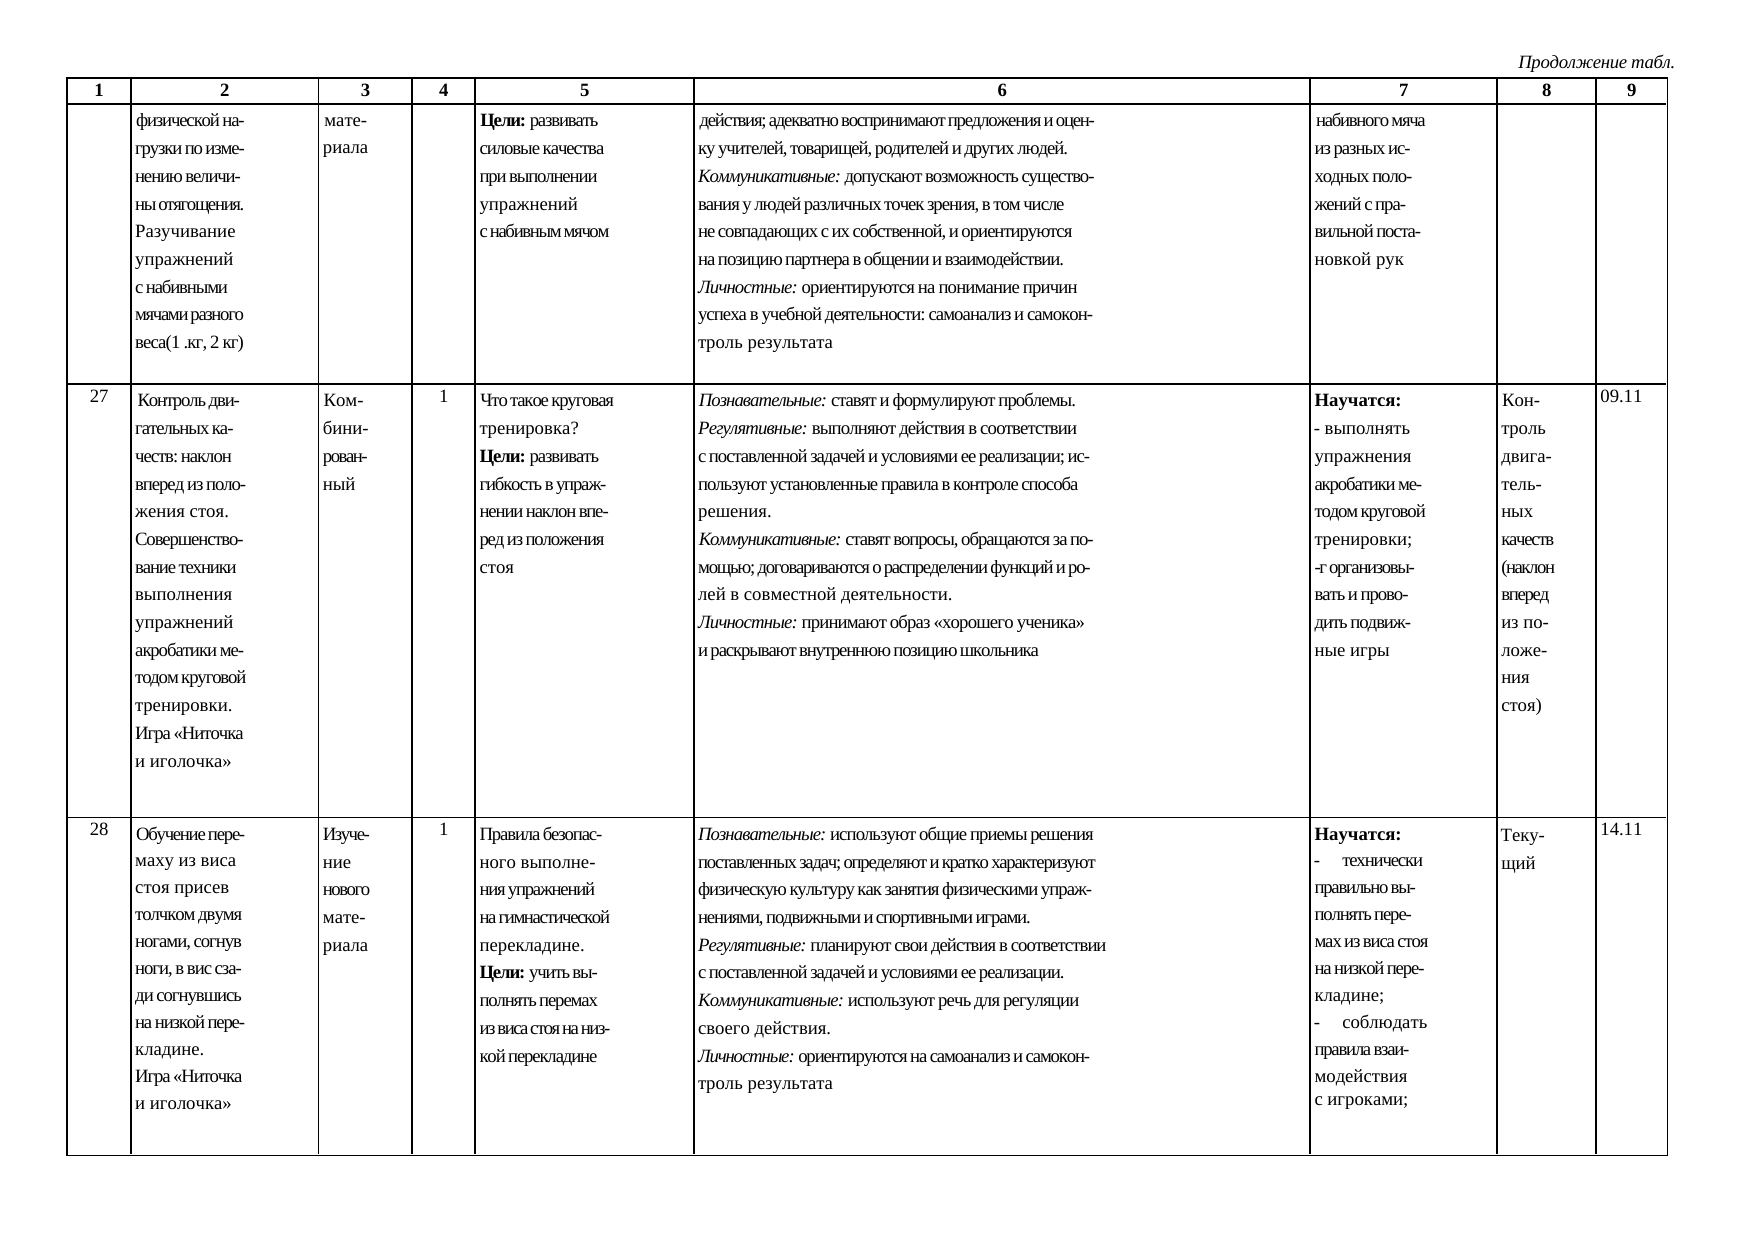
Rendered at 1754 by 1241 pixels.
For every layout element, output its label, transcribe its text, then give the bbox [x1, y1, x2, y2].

table_cell действия; адекватно воспринимают предложения и оцен- ку учителей, товарищей, родителей и других людей. Коммуникативные: допускают возможность существо- вания у людей различных точек зрения, в том числе не совпадающих с их собственной, и ориентируются на позицию партнера в общении и взаимодействии. Личностные: ориентируются на понимание причин успеха в учебной деятельности: самоанализ и самокон- троль результата [695, 105, 1309, 383]
table_header 5 [476, 79, 693, 103]
table_cell Правила безопас- ного выполне- ния упражнений на гимнастической перекладине. Цели: учить вы- полнять перемах из виса стоя на низ- кой перекладине [476, 818, 693, 1154]
table_cell 09.11 [1597, 383, 1667, 817]
table_cell 28 [68, 818, 130, 1154]
table_cell 14.11 [1597, 817, 1667, 1154]
table_cell набивного мяча из разных ис- ходных поло- жений с пра- вильной поста- новкой рук [1311, 105, 1496, 383]
table_header 7 [1311, 79, 1496, 103]
table_header 9 [1597, 79, 1667, 103]
table_cell [413, 105, 474, 383]
table_cell [1597, 103, 1667, 383]
table_cell Познавательные: ставят и формулируют проблемы. Регулятивные: выполняют действия в соответствии с поставленной задачей и условиями ее реализации; ис- пользуют установленные правила в контроле способа решения. Коммуникативные: ставят вопросы, обращаются за по- мощью; договариваются о распределении функций и ро- лей в совместной деятельности. Личностные: принимают образ «хорошего ученика» и раскрывают внутреннюю позицию школьника [695, 385, 1309, 817]
table_cell физической на- грузки по изме- нению величи- ны отягощения. Разучивание упражнений с набивными мячами разного веса(1 .кг, 2 кг) [132, 105, 318, 383]
table_cell 1 [413, 818, 474, 1154]
table_cell Научатся: - технически правильно вы- полнять пере- мах из виса стоя на низкой пере- кладине; - соблюдать правила взаи- модействия с игроками; [1311, 818, 1496, 1154]
table_header 4 [413, 79, 474, 103]
table_cell Научатся: - выполнять упражнения акробатики ме- тодом круговой тренировки; -г организовы- вать и прово- дить подвиж- ные игры [1311, 385, 1496, 817]
text Продолжение табл. [75, 51, 1675, 73]
table_cell Познавательные: используют общие приемы решения поставленных задач; определяют и кратко характеризуют физическую культуру как занятия физическими упраж- нениями, подвижными и спортивными играми. Регулятивные: планируют свои действия в соответствии с поставленной задачей и условиями ее реализации. Коммуникативные: используют речь для регуляции своего действия. Личностные: ориентируются на самоанализ и самокон- троль результата [695, 818, 1309, 1154]
table_header 3 [319, 79, 411, 103]
table_cell Контроль дви- гательных ка- честв: наклон вперед из поло- жения стоя. Совершенство- вание техники выполнения упражнений акробатики ме- тодом круговой тренировки. Игра «Ниточка и иголочка» [132, 385, 318, 817]
table_cell 27 [68, 385, 130, 817]
table_cell Кон- троль двига- тель- ных качеств (наклон вперед из по- ложе- ния стоя) [1498, 385, 1595, 817]
table_cell 1 [413, 385, 474, 817]
table_cell Теку- щий [1498, 818, 1595, 1154]
table_cell Что такое круговая тренировка? Цели: развивать гибкость в упраж- нении наклон впе- ред из положения стоя [476, 385, 693, 817]
table_cell Изуче- ние нового мате- риала [319, 818, 411, 1154]
table_header 8 [1498, 79, 1595, 103]
table_header 1 [68, 79, 130, 103]
table_cell Цели: развивать силовые качества при выполнении упражнений с набивным мячом [476, 105, 693, 383]
table_cell [1498, 105, 1595, 383]
table_cell мате- риала [319, 105, 411, 383]
table_cell Ком- бини- рован- ный [319, 385, 411, 817]
table_header 6 [695, 79, 1309, 103]
table_header 2 [132, 79, 318, 103]
table_cell [68, 105, 130, 383]
table_cell Обучение пере- маху из виса стоя присев толчком двумя ногами, согнув ноги, в вис сза- ди согнувшись на низкой пере- кладине. Игра «Ниточка и иголочка» [132, 818, 318, 1154]
